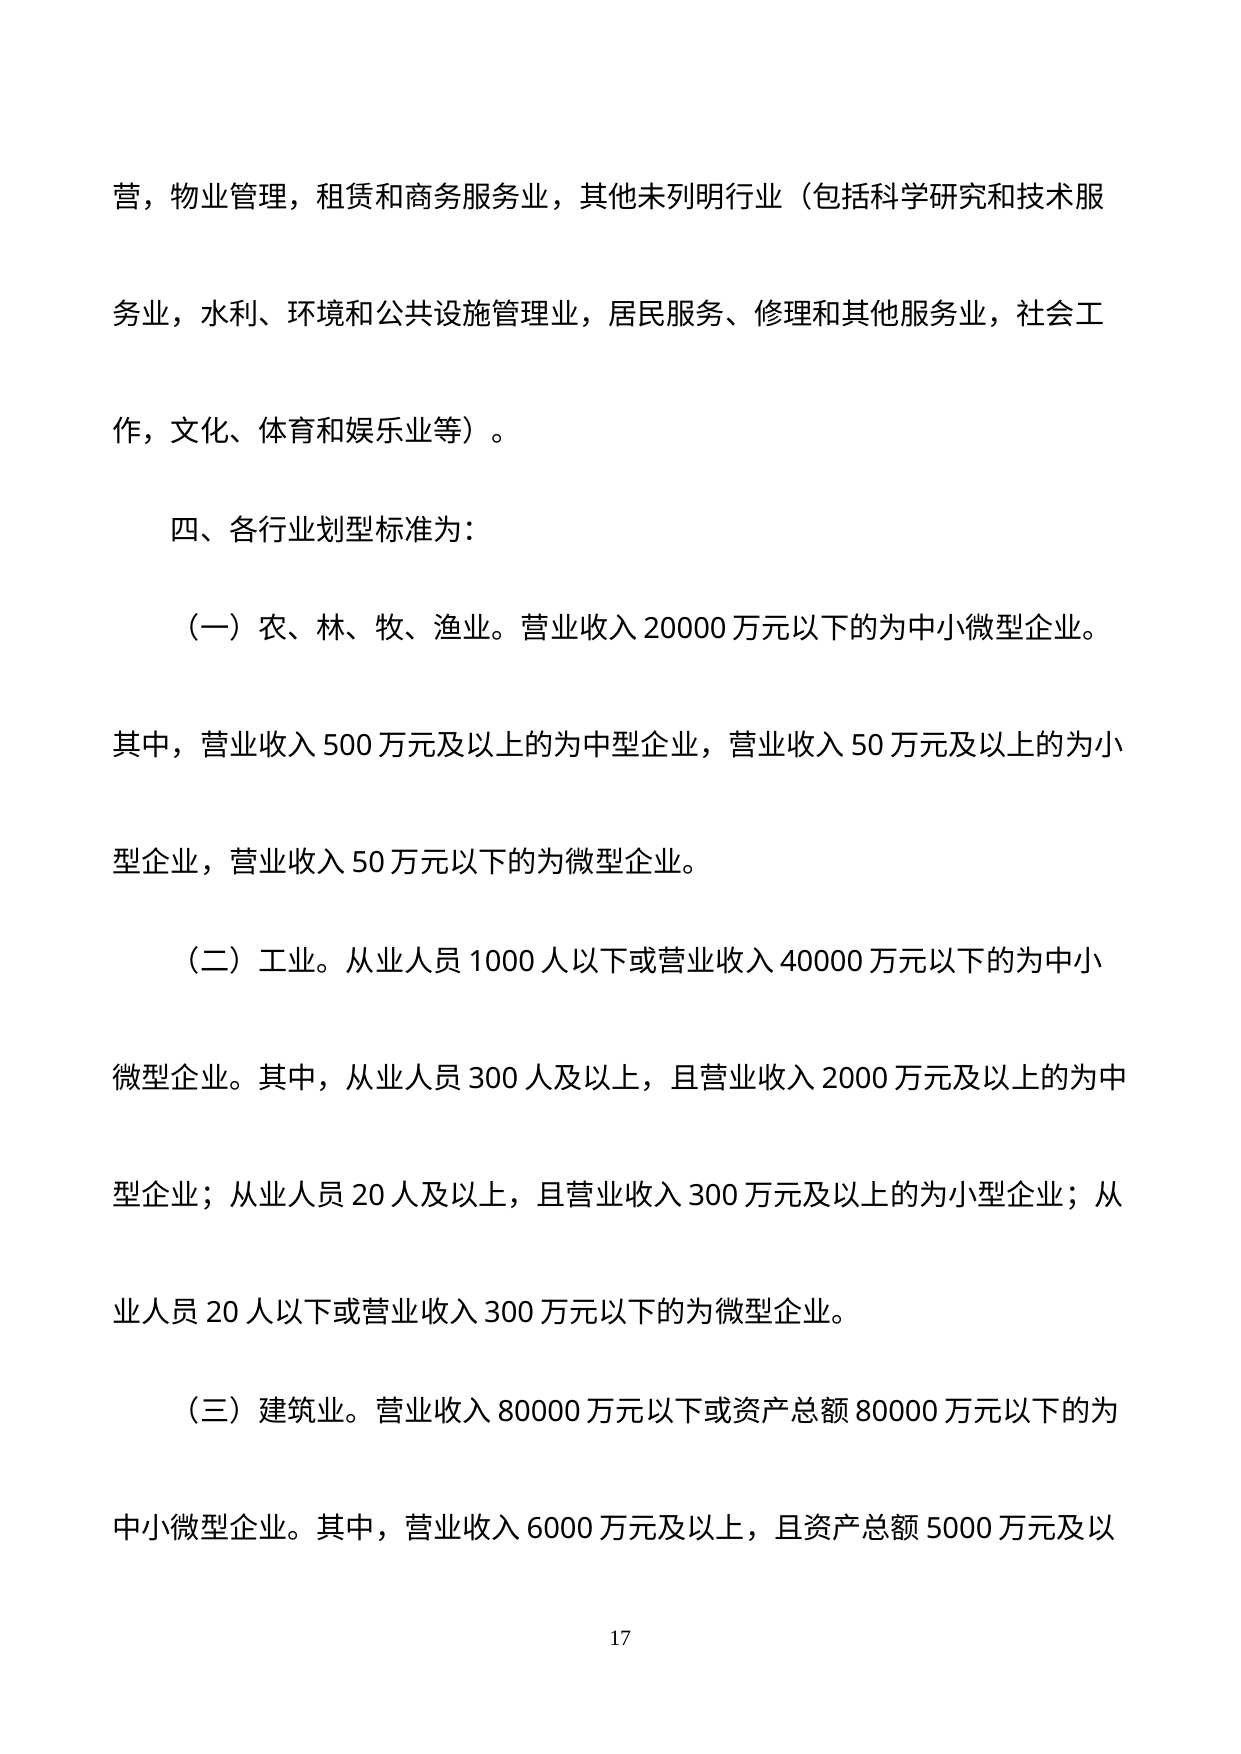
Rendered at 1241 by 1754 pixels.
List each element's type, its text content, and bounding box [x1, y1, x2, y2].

text （二）工业。从业人员1000人以下或营业收入40000万元以下的为中小微型企业。其中，从业人员300人及以上，且营业收入2000万元及以上的为中型企业；从业人员20人及以上，且营业收入300万元及以上的为小型企业；从业人员20人以下或营业收入300万元以下的为微型企业。 [112, 926, 1128, 1342]
text 四、各行业划型标准为： [112, 495, 1128, 560]
text （一）农、林、牧、渔业。营业收入20000万元以下的为中小微型企业。其中，营业收入500万元及以上的为中型企业，营业收入50万元及以上的为小型企业，营业收入50万元以下的为微型企业。 [112, 593, 1128, 892]
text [112, 162, 1128, 461]
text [112, 1376, 1128, 1558]
